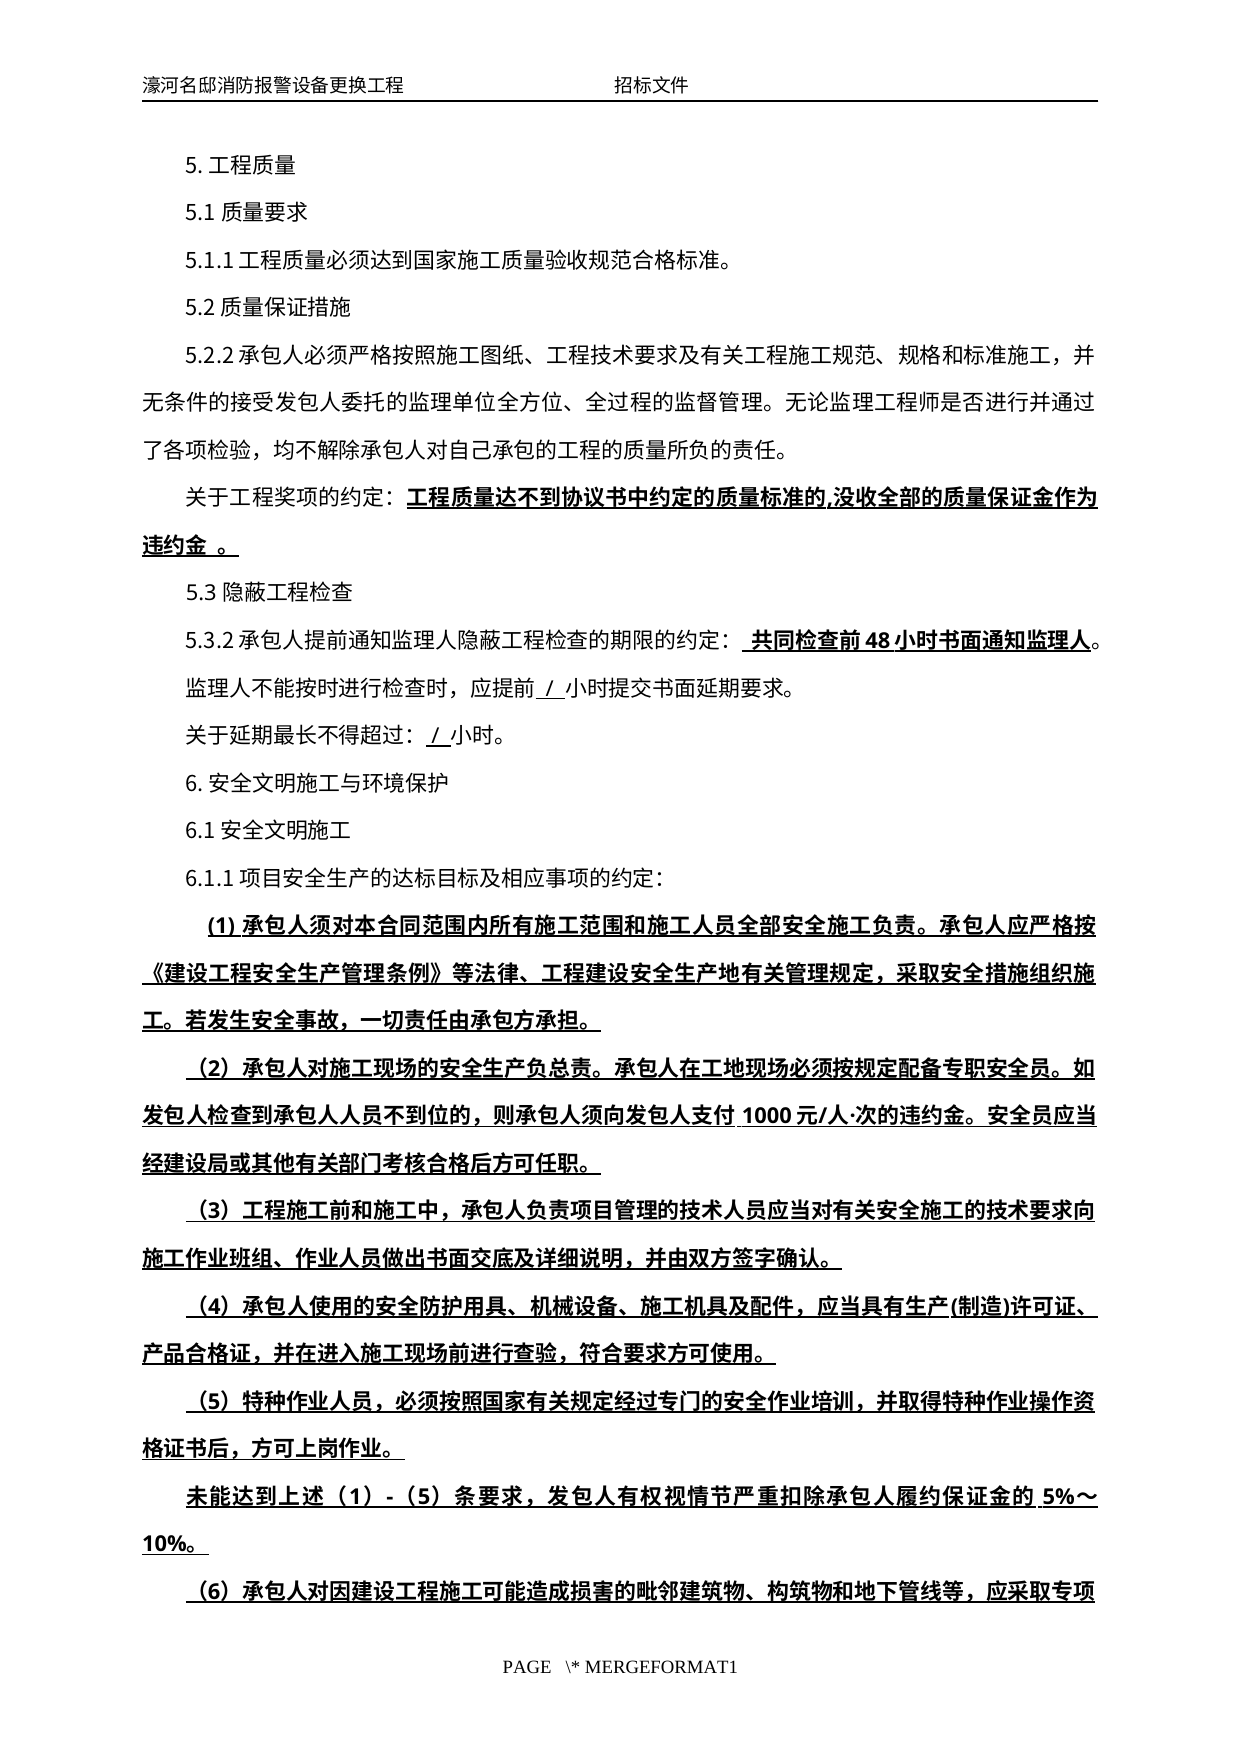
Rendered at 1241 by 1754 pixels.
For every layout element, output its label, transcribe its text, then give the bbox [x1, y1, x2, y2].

text 5.2质量保证措施 [142, 290, 1098, 322]
text 监理人不能按时进行检查时，应提前 / 小时提交书面延期要求。 [142, 671, 1098, 702]
text （4）承包人使用的安全防护用具、机械设备、施工机具及配件，应当具有生产(制造)许可证、产品合格证，并在进入施工现场前进行查验，符合要求方可使用。 [142, 1289, 1098, 1368]
text （5）特种作业人员，必须按照国家有关规定经过专门的安全作业培训，并取得特种作业操作资格证书后，方可上岗作业。 [142, 1384, 1098, 1463]
text 6.1安全文明施工 [142, 813, 1098, 845]
text 未能达到上述（1）-（5）条要求，发包人有权视情节严重扣除承包人履约保证金的5%～10%。 [142, 1479, 1098, 1558]
text (1) 承包人须对本合同范围内所有施工范围和施工人员全部安全施工负责。承包人应严格按《建设工程安全生产管理条例》等法律、工程建设安全生产地有关管理规定，采取安全措施组织施工。若发生安全事故，一切责任由承包方承担。 [142, 908, 1098, 1035]
text 5.3.2承包人提前通知监理人隐蔽工程检查的期限的约定： 共同检查前48小时书面通知监理人。 [142, 623, 1098, 655]
text 5.1.1工程质量必须达到国家施工质量验收规范合格标准。 [142, 243, 1098, 274]
text 关于延期最长不得超过： / 小时。 [142, 718, 1098, 750]
text （3）工程施工前和施工中，承包人负责项目管理的技术人员应当对有关安全施工的技术要求向施工作业班组、作业人员做出书面交底及详细说明，并由双方签字确认。 [142, 1193, 1098, 1273]
text （2）承包人对施工现场的安全生产负总责。承包人在工地现场必须按规定配备专职安全员。如发包人检查到承包人人员不到位的，则承包人须向发包人支付1000元/人·次的违约金。安全员应当经建设局或其他有关部门考核合格后方可任职。 [142, 1051, 1098, 1178]
text 5. 工程质量 [142, 148, 1098, 179]
text 关于工程奖项的约定：工程质量达不到协议书中约定的质量标准的,没收全部的质量保证金作为违约金 。 [142, 480, 1098, 559]
text 5.2.2承包人必须严格按照施工图纸、工程技术要求及有关工程施工规范、规格和标准施工，并无条件的接受发包人委托的监理单位全方位、全过程的监督管理。无论监理工程师是否进行并通过了各项检验，均不解除承包人对自己承包的工程的质量所负的责任。 [142, 338, 1098, 464]
text 5.1 质量要求 [142, 195, 1098, 227]
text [142, 1574, 1098, 1606]
text 6.1.1 项目安全生产的达标目标及相应事项的约定： [142, 861, 1098, 892]
text 6. 安全文明施工与环境保护 [142, 766, 1098, 797]
text 5.3 隐蔽工程检查 [142, 575, 1098, 607]
